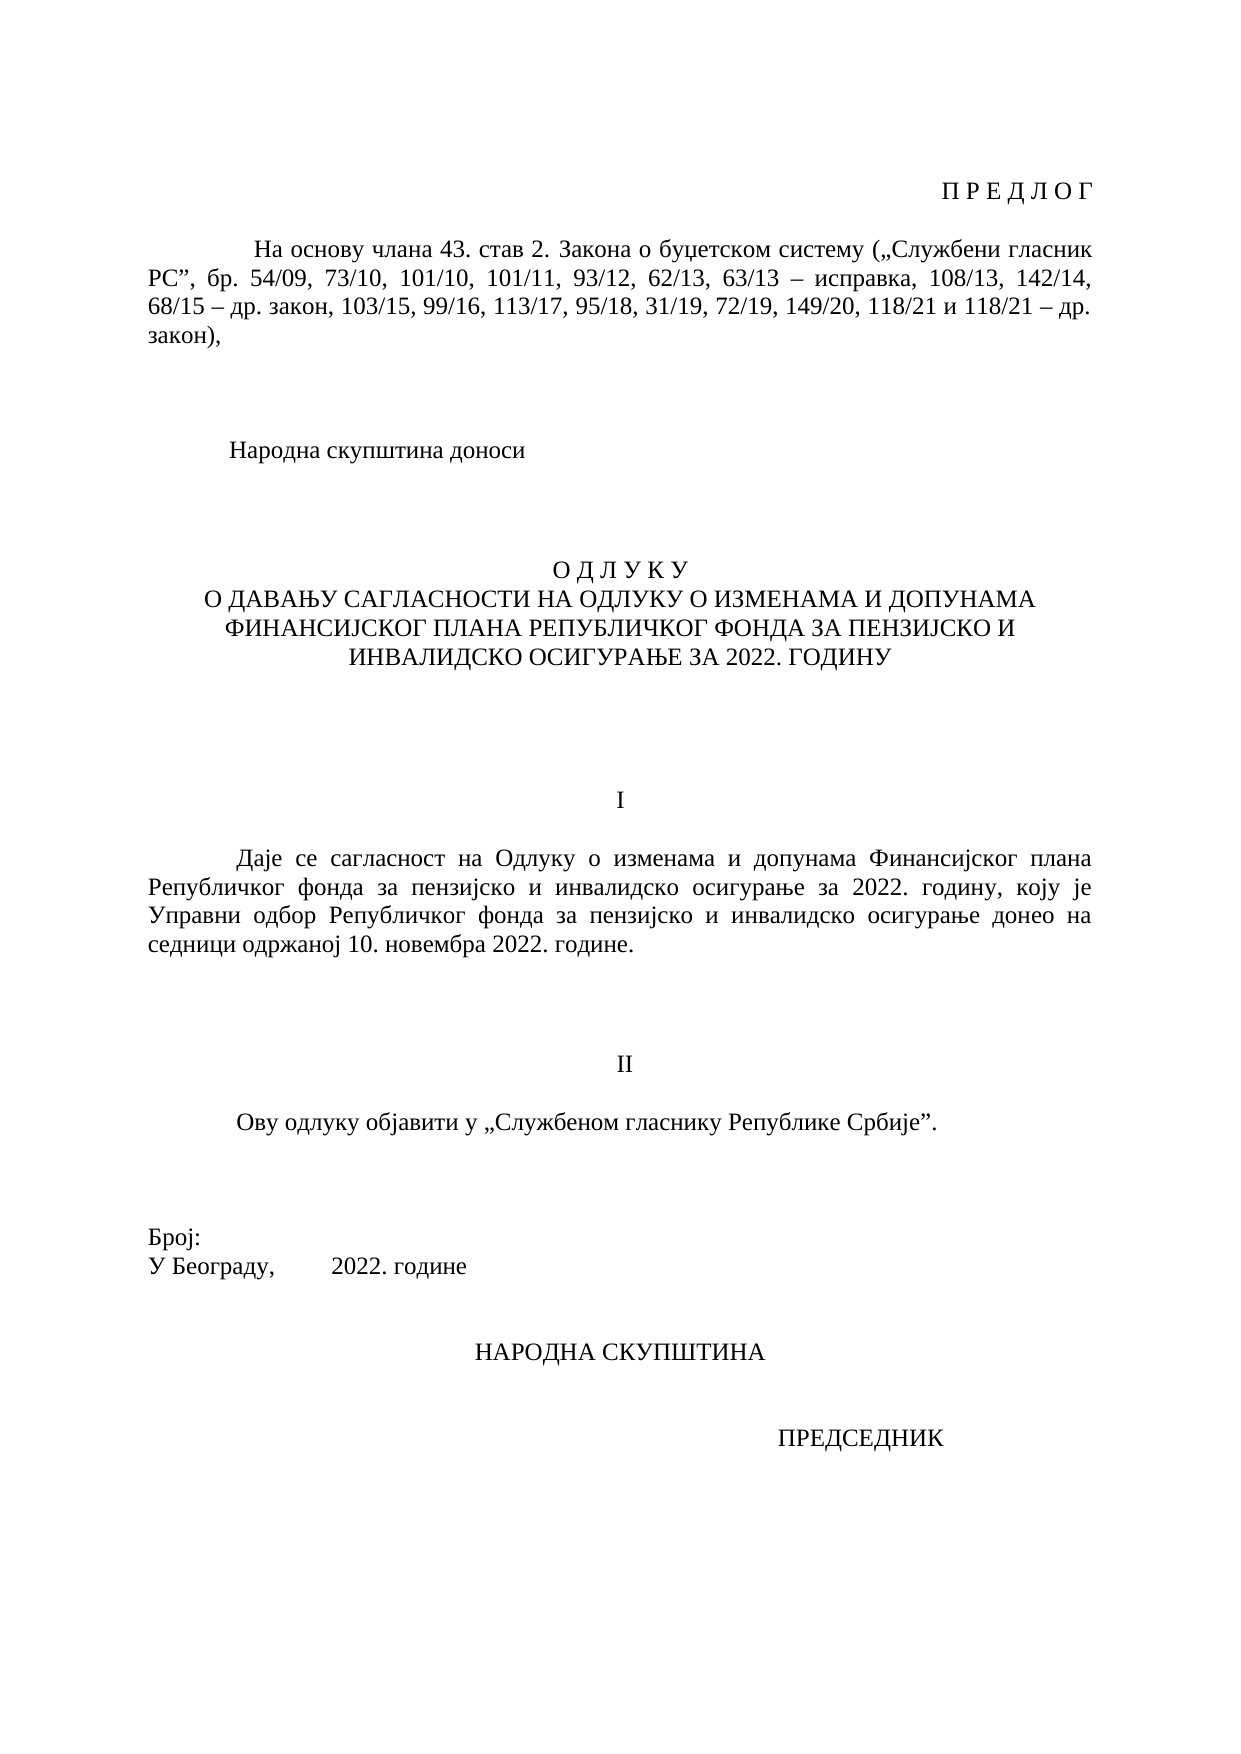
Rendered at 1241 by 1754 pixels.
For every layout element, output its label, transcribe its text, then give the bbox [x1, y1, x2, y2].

text ПРЕДСЕДНИК [148, 1423, 1093, 1452]
text II [148, 1049, 1093, 1078]
text I [148, 785, 1093, 814]
text Ову одлуку објавити у „Службеном гласнику Републике Србије”. [148, 1107, 1093, 1136]
text Народна скупштина доноси [148, 435, 1093, 464]
text У Београду, 2022. године [148, 1251, 1093, 1279]
text НАРОДНА СКУПШТИНА [148, 1337, 1093, 1366]
text Даје се сагласност на Одлуку о изменама и допунама Финансијског плана Републичког фонда за пензијско и инвалидско осигурање за 2022. годину, коју је Управни одбор Републичког фонда за пензијско и инвалидско осигурање донео на седници одржаној 10. новембра 2022. године. [148, 843, 1093, 958]
text П Р Е Д Л О Г [148, 176, 1093, 205]
text На основу члана 43. став 2. Закона о буџетском систему („Службени гласник РС”, бр. 54/09, 73/10, 101/10, 101/11, 93/12, 62/13, 63/13 – исправка, 108/13, 142/14, 68/15 – др. закон, 103/15, 99/16, 113/17, 95/18, 31/19, 72/19, 149/20, 118/21 и 118/21 – др. закон), [148, 234, 1093, 349]
text О Д Л У К У [148, 555, 1093, 584]
text О ДАВАЊУ САГЛАСНОСТИ НА ОДЛУКУ О ИЗМЕНАМА И ДОПУНАМА [148, 584, 1093, 613]
text ФИНАНСИЈСКОГ ПЛАНА РЕПУБЛИЧКОГ ФОНДА ЗА ПЕНЗИЈСКО И ИНВАЛИДСКО ОСИГУРАЊЕ ЗА 2022. ГОДИНУ [148, 613, 1093, 670]
text Број: [148, 1222, 1093, 1251]
